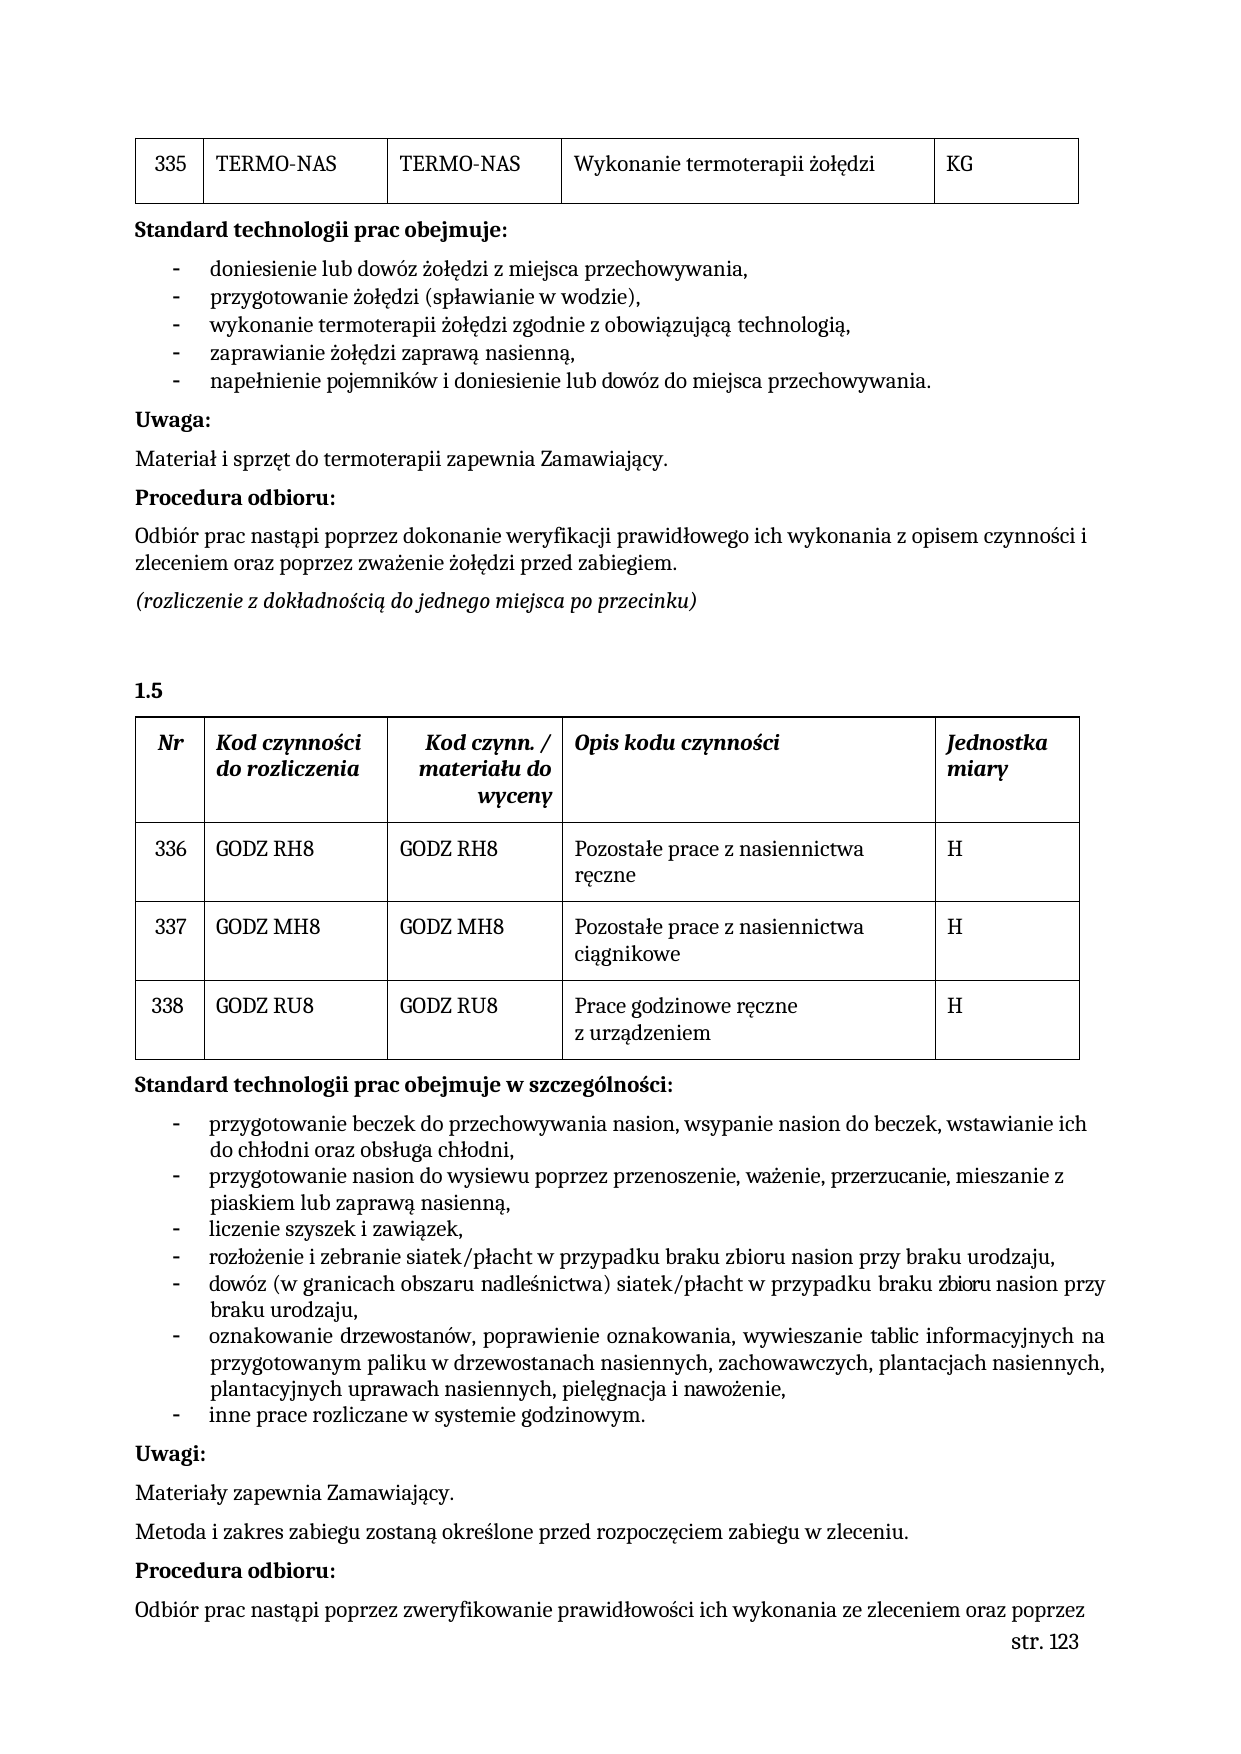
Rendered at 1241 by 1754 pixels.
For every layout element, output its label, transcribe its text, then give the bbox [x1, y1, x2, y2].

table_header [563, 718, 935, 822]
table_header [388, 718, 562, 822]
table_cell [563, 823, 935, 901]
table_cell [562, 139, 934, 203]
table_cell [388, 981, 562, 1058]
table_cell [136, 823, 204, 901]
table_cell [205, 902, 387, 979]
text (rozliczenie z dokładnością do jednego miejsca po przecinku) [135, 588, 1132, 615]
list rozłożenie i zebranie siatek/płacht w przypadku braku zbioru nasion przy braku urodzaju, [172, 1242, 1132, 1270]
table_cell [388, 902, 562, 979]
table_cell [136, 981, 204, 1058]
subtitle 1.5 [135, 678, 1132, 704]
subtitle Procedura odbioru: [135, 1558, 1132, 1584]
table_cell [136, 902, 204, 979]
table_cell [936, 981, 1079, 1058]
text Metoda i zakres zabiegu zostaną określone przed rozpoczęciem zabiegu w zleceniu. [135, 1519, 1132, 1545]
text  wykonanie termoterapii żołędzi zgodnie z obowiązującą technologią, [172, 310, 1132, 338]
text Materiał i sprzęt do termoterapii zapewnia Zamawiający. [135, 445, 1132, 472]
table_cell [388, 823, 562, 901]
text Standard technologii prac obejmuje w szczególności: [135, 1072, 1132, 1098]
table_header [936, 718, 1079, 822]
list liczenie szyszek i zawiązek, [172, 1216, 1132, 1242]
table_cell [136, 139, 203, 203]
text Standard technologii prac obejmuje: [135, 217, 1132, 243]
text  napełnienie pojemników i doniesienie lub dowóz do miejsca przechowywania. [172, 366, 1132, 394]
subtitle Procedura odbioru: [135, 484, 1132, 511]
text  przygotowanie żołędzi (spławianie w wodzie), [172, 282, 1132, 310]
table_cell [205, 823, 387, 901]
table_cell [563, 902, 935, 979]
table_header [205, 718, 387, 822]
text Materiały zapewnia Zamawiający. [135, 1480, 1132, 1506]
text  zaprawianie żołędzi zaprawą nasienną, [172, 338, 1132, 366]
list przygotowanie nasion do wysiewu poprzez przenoszenie, ważenie, przerzucanie, mieszanie z piaskiem lub zaprawą nasienną, [172, 1163, 1105, 1216]
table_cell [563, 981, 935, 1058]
text  doniesienie lub dowóz żołędzi z miejsca przechowywania, [172, 255, 1132, 282]
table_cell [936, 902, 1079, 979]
text Odbiór prac nastąpi poprzez dokonanie weryfikacji prawidłowego ich wykonania z opisem czynności i zleceniem oraz poprzez zważenie żołędzi przed zabiegiem. [135, 523, 1106, 576]
list inne prace rozliczane w systemie godzinowym. [172, 1402, 1132, 1428]
subtitle Uwagi: [135, 1441, 1132, 1467]
list oznakowanie drzewostanów, poprawienie oznakowania, wywieszanie tablic informacyjnych na przygotowanym paliku w drzewostanach nasiennych, zachowawczych, plantacjach nasiennych, plantacyjnych uprawach nasiennych, pielęgnacja i nawożenie, [172, 1323, 1105, 1402]
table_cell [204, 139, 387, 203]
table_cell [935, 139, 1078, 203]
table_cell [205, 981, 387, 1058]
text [135, 1596, 1106, 1623]
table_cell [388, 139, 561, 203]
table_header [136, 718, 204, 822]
subtitle Uwaga: [135, 407, 1132, 433]
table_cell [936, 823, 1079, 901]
list przygotowanie beczek do przechowywania nasion, wsypanie nasion do beczek, wstawianie ich do chłodni oraz obsługa chłodni, [172, 1110, 1105, 1163]
list dowóz (w granicach obszaru nadleśnictwa) siatek/płacht w przypadku braku zbioru nasion przy braku urodzaju, [172, 1270, 1106, 1323]
